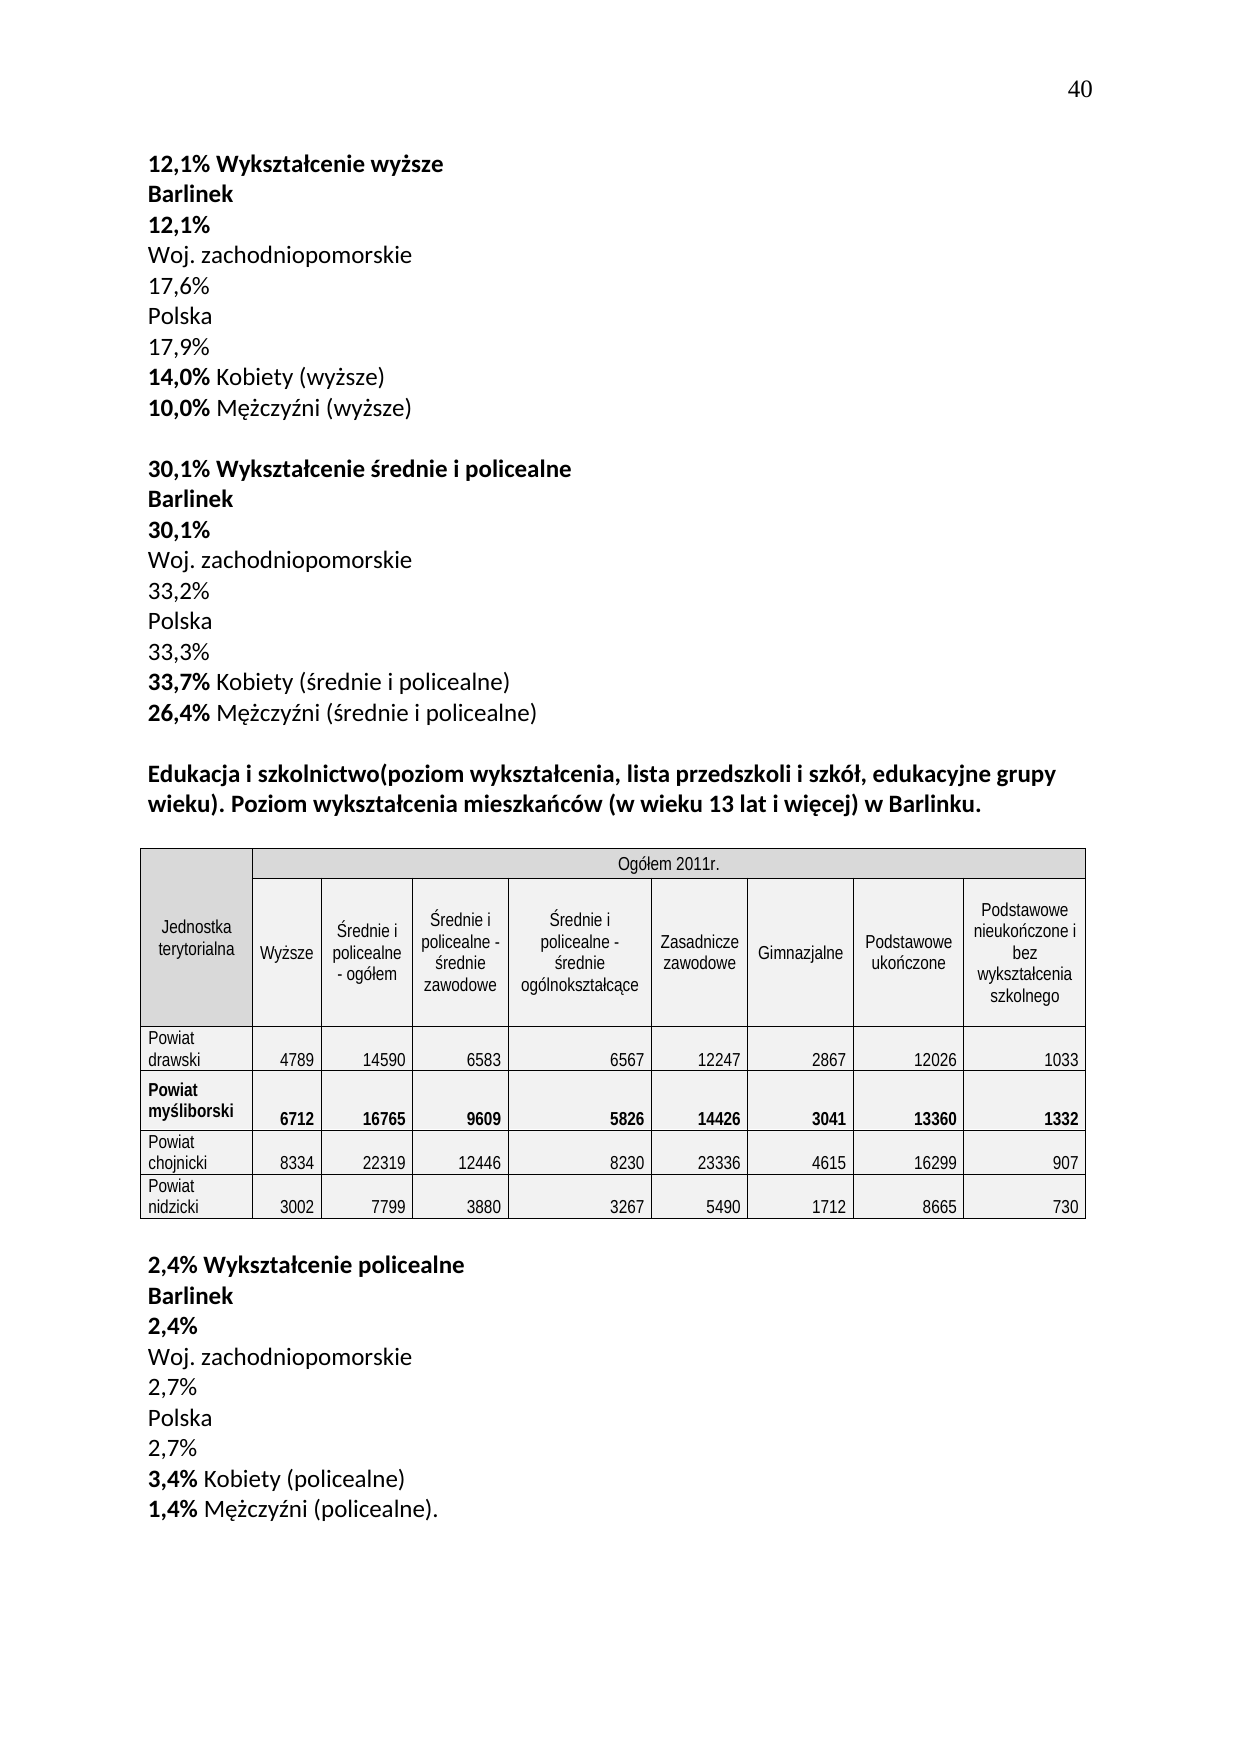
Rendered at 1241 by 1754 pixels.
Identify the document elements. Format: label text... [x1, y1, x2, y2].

text Woj. zachodniopomorskie [148, 239, 1092, 270]
table_cell Gimnazjalne [748, 879, 853, 1026]
text 33,2% [148, 575, 1092, 606]
text 33,3% [148, 636, 1092, 667]
text Polska [148, 606, 1092, 636]
table_cell 5490 [652, 1175, 747, 1218]
text 2,7% [148, 1372, 1092, 1402]
text 10,0% Mężczyźni (wyższe) [148, 392, 1092, 422]
table_cell 22319 [322, 1131, 412, 1174]
text Barlinek [148, 1280, 1092, 1311]
table_cell 3041 [748, 1071, 853, 1129]
table_cell 12446 [413, 1131, 508, 1174]
table_cell 6583 [413, 1027, 508, 1070]
table_cell Średnie i policealne - ogółem [322, 879, 412, 1026]
text 12,1% Wykształcenie wyższe [148, 148, 1092, 178]
table_cell 3267 [509, 1175, 651, 1218]
table_cell 14590 [322, 1027, 412, 1070]
text 30,1% Wykształcenie średnie i policealne [148, 453, 1092, 483]
text Polska [148, 300, 1092, 331]
text 1,4% Mężczyźni (policealne). [148, 1494, 1092, 1524]
table_cell 4789 [253, 1027, 321, 1070]
table_cell Zasadnicze zawodowe [652, 879, 747, 1026]
table_cell 8230 [509, 1131, 651, 1174]
table_cell 3880 [413, 1175, 508, 1218]
text 2,4% [148, 1311, 1092, 1341]
table_cell 23336 [652, 1131, 747, 1174]
text 12,1% [148, 209, 1092, 239]
text 14,0% Kobiety (wyższe) [148, 361, 1092, 392]
table_cell 6712 [253, 1071, 321, 1129]
table_cell 12026 [854, 1027, 963, 1070]
table_cell Podstawowe nieukończone i bez wykształcenia szkolnego [964, 879, 1085, 1026]
table_header Ogółem 2011r. [253, 849, 1085, 878]
table_cell 1712 [748, 1175, 853, 1218]
table_cell Podstawowe ukończone [854, 879, 963, 1026]
table_cell 1033 [964, 1027, 1085, 1070]
table_cell 7799 [322, 1175, 412, 1218]
table_cell Średnie i policealne - średnie zawodowe [413, 879, 508, 1026]
text 26,4% Mężczyźni (średnie i policealne) [148, 697, 1092, 728]
text 2,7% [148, 1433, 1092, 1463]
text Woj. zachodniopomorskie [148, 1341, 1092, 1372]
table_cell 4615 [748, 1131, 853, 1174]
table_cell 16299 [854, 1131, 963, 1174]
table_cell 8334 [253, 1131, 321, 1174]
table_cell 1332 [964, 1071, 1085, 1129]
table_cell 730 [964, 1175, 1085, 1218]
table_cell Powiat drawski [141, 1027, 252, 1070]
table_header Jednostka terytorialna [141, 849, 252, 1026]
table_cell 16765 [322, 1071, 412, 1129]
table_cell 12247 [652, 1027, 747, 1070]
table_cell 907 [964, 1131, 1085, 1174]
text 30,1% [148, 514, 1092, 544]
table_cell Średnie i policealne - średnie ogólnokształcące [509, 879, 651, 1026]
text Barlinek [148, 178, 1092, 209]
table_cell Wyższe [253, 879, 321, 1026]
table_cell 6567 [509, 1027, 651, 1070]
text 17,6% [148, 270, 1092, 300]
table_cell 8665 [854, 1175, 963, 1218]
text 2,4% Wykształcenie policealne [148, 1249, 1092, 1280]
text 3,4% Kobiety (policealne) [148, 1463, 1092, 1494]
text Woj. zachodniopomorskie [148, 544, 1092, 575]
table_cell 3002 [253, 1175, 321, 1218]
text Barlinek [148, 483, 1092, 514]
text Polska [148, 1402, 1092, 1433]
text 33,7% Kobiety (średnie i policealne) [148, 667, 1092, 697]
table_cell 13360 [854, 1071, 963, 1129]
table_cell 5826 [509, 1071, 651, 1129]
text Edukacja i szkolnictwo(poziom wykształcenia, lista przedszkoli i szkół, edukacyjne grupy wieku). Poziom wykształcenia mieszkańców (w wieku 13 lat i więcej) w Barlinku. [148, 758, 1092, 819]
table_cell Powiat myśliborski [141, 1071, 252, 1129]
table_cell 2867 [748, 1027, 853, 1070]
table_cell Powiat nidzicki [141, 1175, 252, 1218]
table_cell 9609 [413, 1071, 508, 1129]
table_cell 14426 [652, 1071, 747, 1129]
table_cell Powiat chojnicki [141, 1131, 252, 1174]
text 17,9% [148, 331, 1092, 361]
